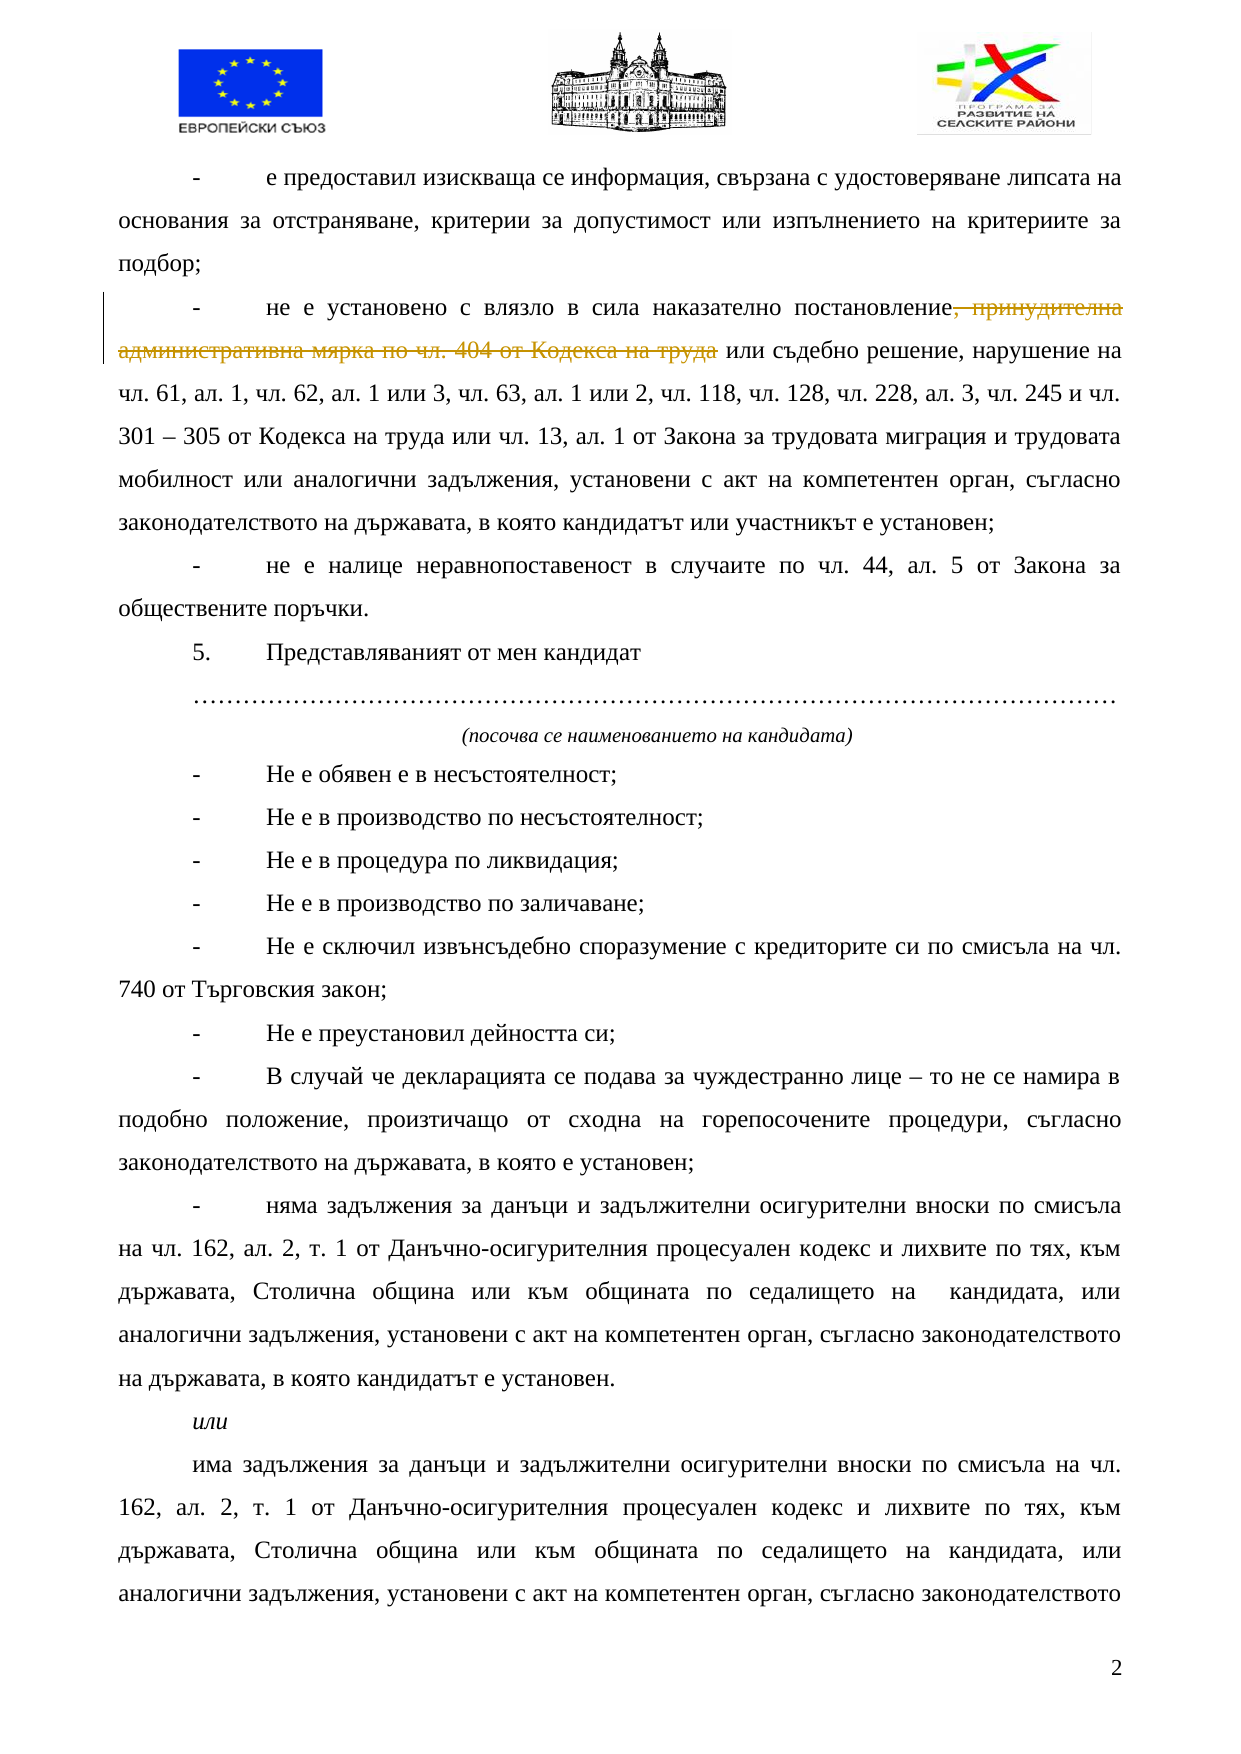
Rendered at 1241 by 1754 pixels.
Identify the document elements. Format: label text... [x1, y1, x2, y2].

list Не е обявен е в несъстоятелност; [118, 759, 1122, 788]
list Представляваният от мен кандидат [118, 637, 1122, 665]
list Не е сключил извънсъдебно споразумение с кредиторите си по смисъла на чл. 740 от Търговския закон; [118, 931, 1122, 1003]
list Не е в производство по несъстоятелност; [118, 802, 1122, 831]
list не е установено с влязло в сила наказателно постановление или съдебно решение, нарушение на чл. 61, ал. 1, чл. 62, ал. 1 или 3, чл. 63, ал. 1 или 2, чл. 118, чл. 128, чл. 228, ал. 3, чл. 245 и чл. 301 – 305 от Кодекса на труда или чл. 13, ал. 1 от Закона за трудовата миграция и трудовата мобилност или аналогични задължения, установени с акт на компетентен орган, съгласно законодателството на държавата, в която кандидатът или участникът е установен; [118, 292, 1122, 536]
picture [547, 29, 733, 135]
list Не е в производство по заличаване; [118, 888, 1122, 917]
list Не е в процедура по ликвидация; [118, 845, 1122, 874]
list е предоставил изискваща се информация, свързана с удостоверяване липсата на основания за отстраняване, критерии за допустимост или изпълнението на критериите за подбор; [118, 162, 1122, 277]
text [118, 1449, 1122, 1607]
text или [118, 1406, 1122, 1434]
text - не е налице неравнопоставеност в случаите по чл. 44, ал. 5 от Закона за обществените поръчки. [118, 550, 1122, 622]
picture [917, 32, 1092, 135]
list Не е преустановил дейността си; [118, 1018, 1122, 1046]
list няма задължения за данъци и задължителни осигурителни вноски по смисъла на чл. 162, ал. 2, т. 1 от Данъчно-осигурителния процесуален кодекс и лихвите по тях, към държавата, Столична община или към общината по седалището на кандидата, или аналогични задължения, установени с акт на компетентен орган, съгласно законодателството на държавата, в която кандидатът е установен. [118, 1190, 1122, 1391]
text ………………………………………………………………………………………………… [118, 680, 1122, 708]
text (посочва се наименованието на кандидата) [118, 723, 1122, 747]
picture [178, 48, 327, 135]
list В случай че декларацията се подава за чуждестранно лице – то не се намира в подобно положение, произтичащо от сходна на горепосочените процедури, съгласно законодателството на държавата, в която е установен; [118, 1061, 1122, 1176]
